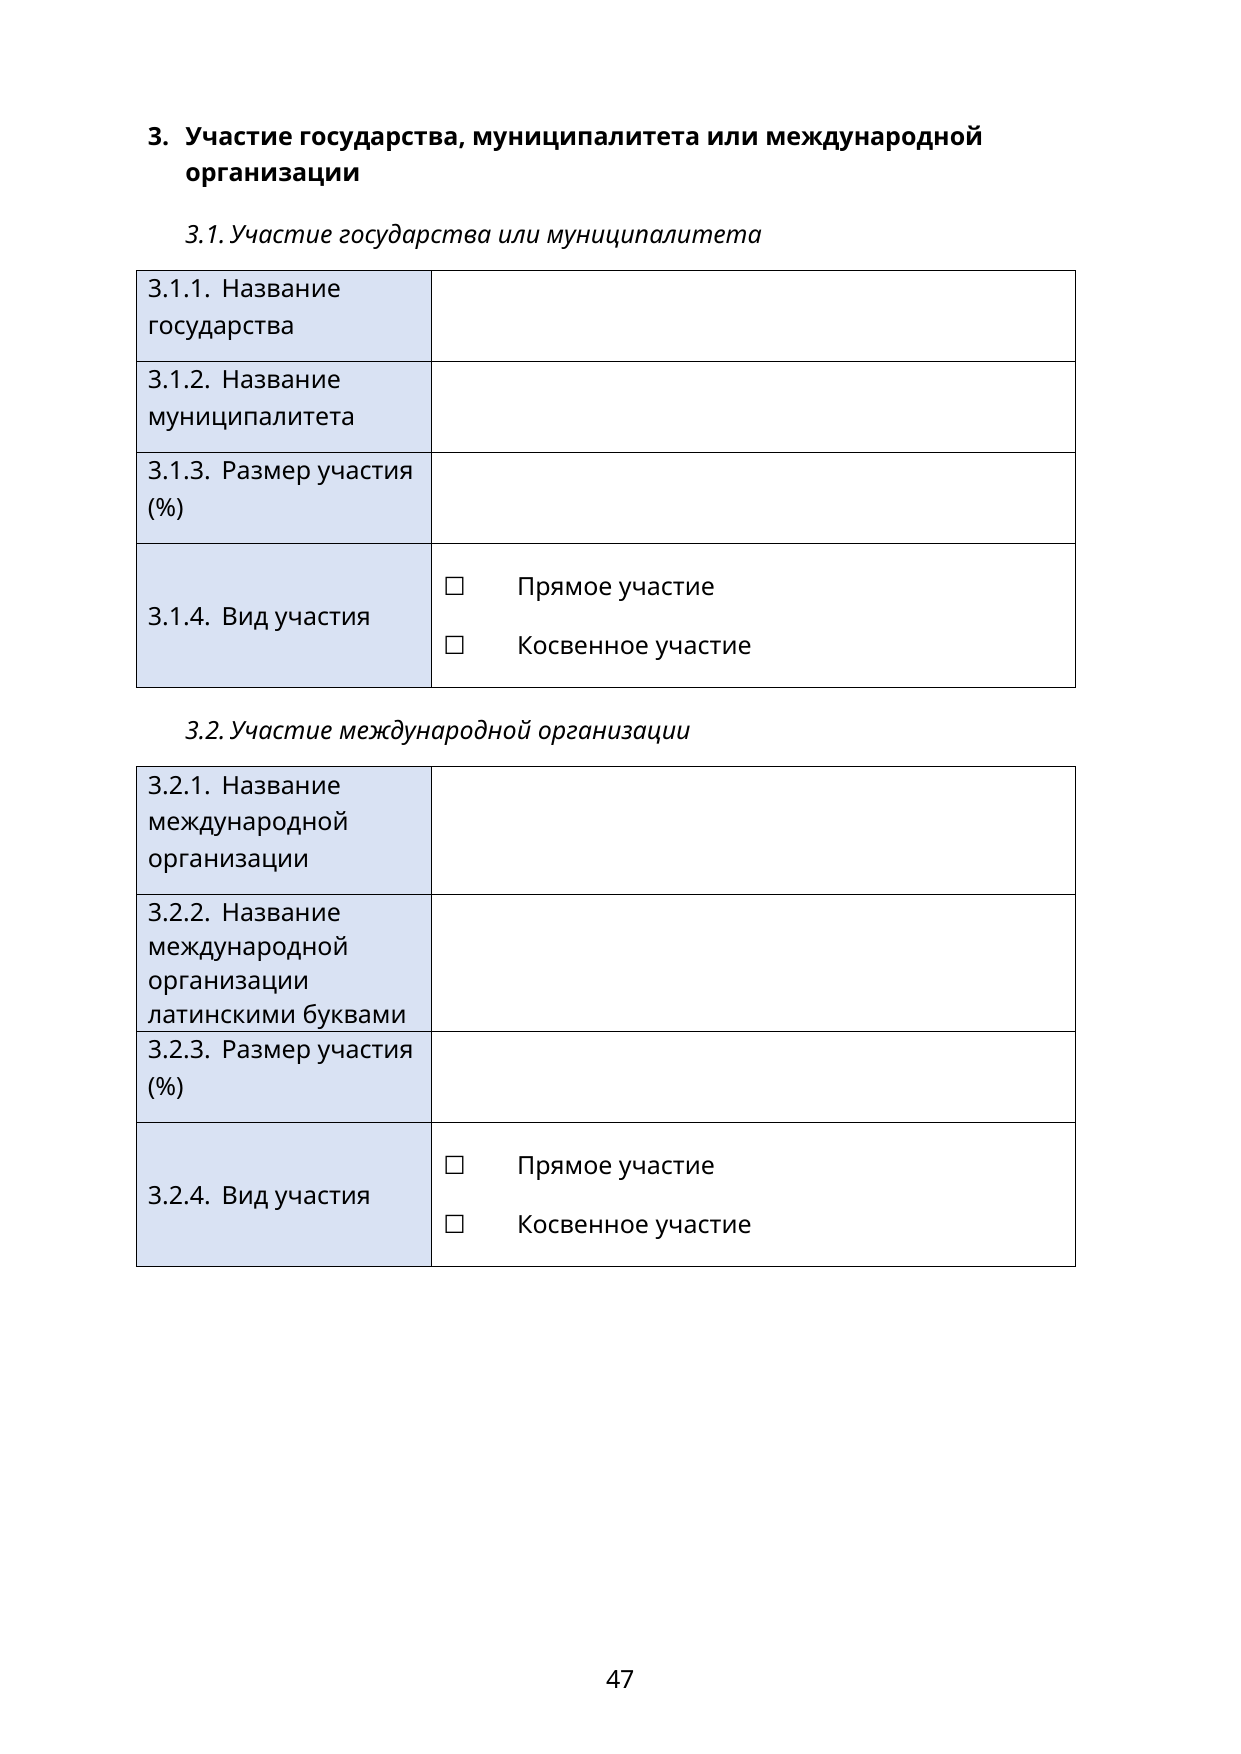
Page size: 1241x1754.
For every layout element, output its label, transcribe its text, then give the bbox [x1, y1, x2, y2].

table_header [432, 271, 1075, 361]
list Участие государства или муниципалитета [185, 217, 1092, 251]
table_header Название международной организации [137, 767, 431, 894]
table_header [432, 767, 1075, 894]
table_cell Вид участия [137, 1123, 431, 1266]
list Участие государства, муниципалитета или международной организации [148, 118, 1092, 189]
table_cell [432, 1032, 1075, 1122]
table_cell Размер участия (%) [137, 453, 431, 543]
table_cell Прямое участие Косвенное участие [432, 1123, 1075, 1266]
table_cell [432, 895, 1075, 1031]
table_cell [432, 453, 1075, 543]
list Участие международной организации [185, 713, 1092, 747]
table_cell Вид участия [137, 544, 431, 687]
table_header Название государства [137, 271, 431, 361]
table_cell [432, 362, 1075, 452]
table_cell Размер участия (%) [137, 1032, 431, 1122]
table_cell Название международной организации латинскими буквами [137, 895, 431, 1031]
table_cell Название муниципалитета [137, 362, 431, 452]
table_cell Прямое участие Косвенное участие [432, 544, 1075, 687]
